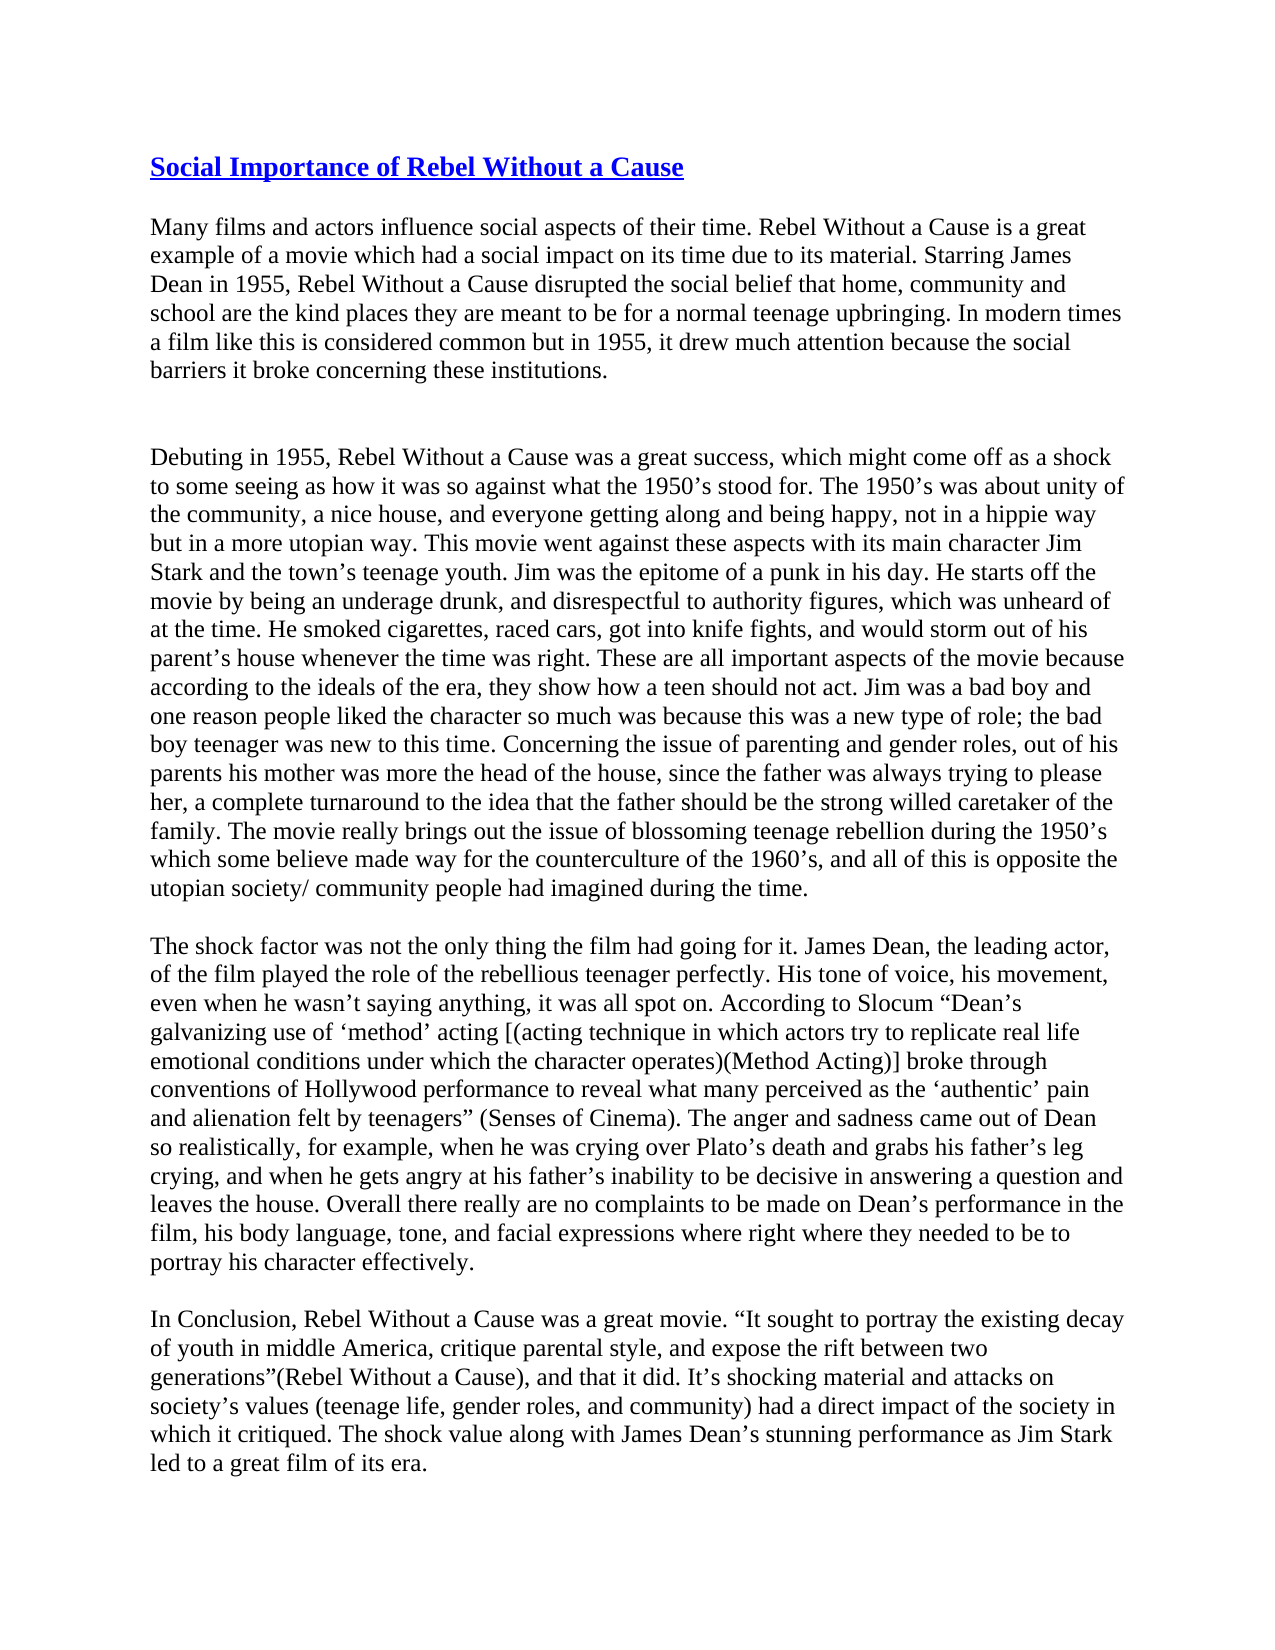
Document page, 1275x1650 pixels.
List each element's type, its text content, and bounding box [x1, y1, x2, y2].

text Social Importance of Rebel Without a Cause [150, 150, 1125, 182]
text Debuting in 1955, Rebel Without a Cause was a great success, which might come off as a shock to some seeing as how it was so against what the 1950’s stood for. The 1950’s was about unity of the community, a nice house, and everyone getting along and being happy, not in a hippie way but in a more utopian way. This movie went against these aspects with its main character Jim Stark and the town’s teenage youth. Jim was the epitome of a punk in his day. He starts off the movie by being an underage drunk, and disrespectful to authority figures, which was unheard of at the time. He smoked cigarettes, raced cars, got into knife fights, and would storm out of his parent’s house whenever the time was right. These are all important aspects of the movie because according to the ideals of the era, they show how a teen should not act. Jim was a bad boy and one reason people liked the character so much was because this was a new type of role; the bad boy teenager was new to this time. Concerning the issue of parenting and gender roles, out of his parents his mother was more the head of the house, since the father was always trying to please her, a complete turnaround to the idea that the father should be the strong willed caretaker of the family. The movie really brings out the issue of blossoming teenage rebellion during the 1950’s which some believe made way for the counterculture of the 1960’s, and all of this is opposite the utopian society/ community people had imagined during the time. The shock factor was not the only thing the film had going for it. James Dean, the leading actor, of the film played the role of the rebellious teenager perfectly. His tone of voice, his movement, even when he wasn’t saying anything, it was all spot on. According to Slocum “Dean’s galvanizing use of ‘method’ acting [(acting technique in which actors try to replicate real life emotional conditions under which the character operates)(Method Acting)] broke through conventions of Hollywood performance to reveal what many perceived as the ‘authentic’ pain and alienation felt by teenagers” (Senses of Cinema). The anger and sadness came out of Dean so realistically, for example, when he was crying over Plato’s death and grabs his father’s leg crying, and when he gets angry at his father’s inability to be decisive in answering a question and leaves the house. Overall there really are no complaints to be made on Dean’s performance in the film, his body language, tone, and facial expressions where right where they needed to be to portray his character effectively. In Conclusion, Rebel Without a Cause was a great movie. “It sought to portray the existing decay of youth in middle America, critique parental style, and expose the rift between two generations”(Rebel Without a Cause), and that it did. It’s shocking material and attacks on society’s values (teenage life, gender roles, and community) had a direct impact of the society in which it critiqued. The shock value along with James Dean’s stunning performance as Jim Stark led to a great film of its era. [150, 413, 1125, 1477]
text Many films and actors influence social aspects of their time. Rebel Without a Cause is a great example of a movie which had a social impact on its time due to its material. Starring James Dean in 1955, Rebel Without a Cause disrupted the social belief that home, community and school are the kind places they are meant to be for a normal teenage upbringing. In modern times a film like this is considered common but in 1955, it drew much attention because the social barriers it broke concerning these institutions. [150, 212, 1125, 384]
